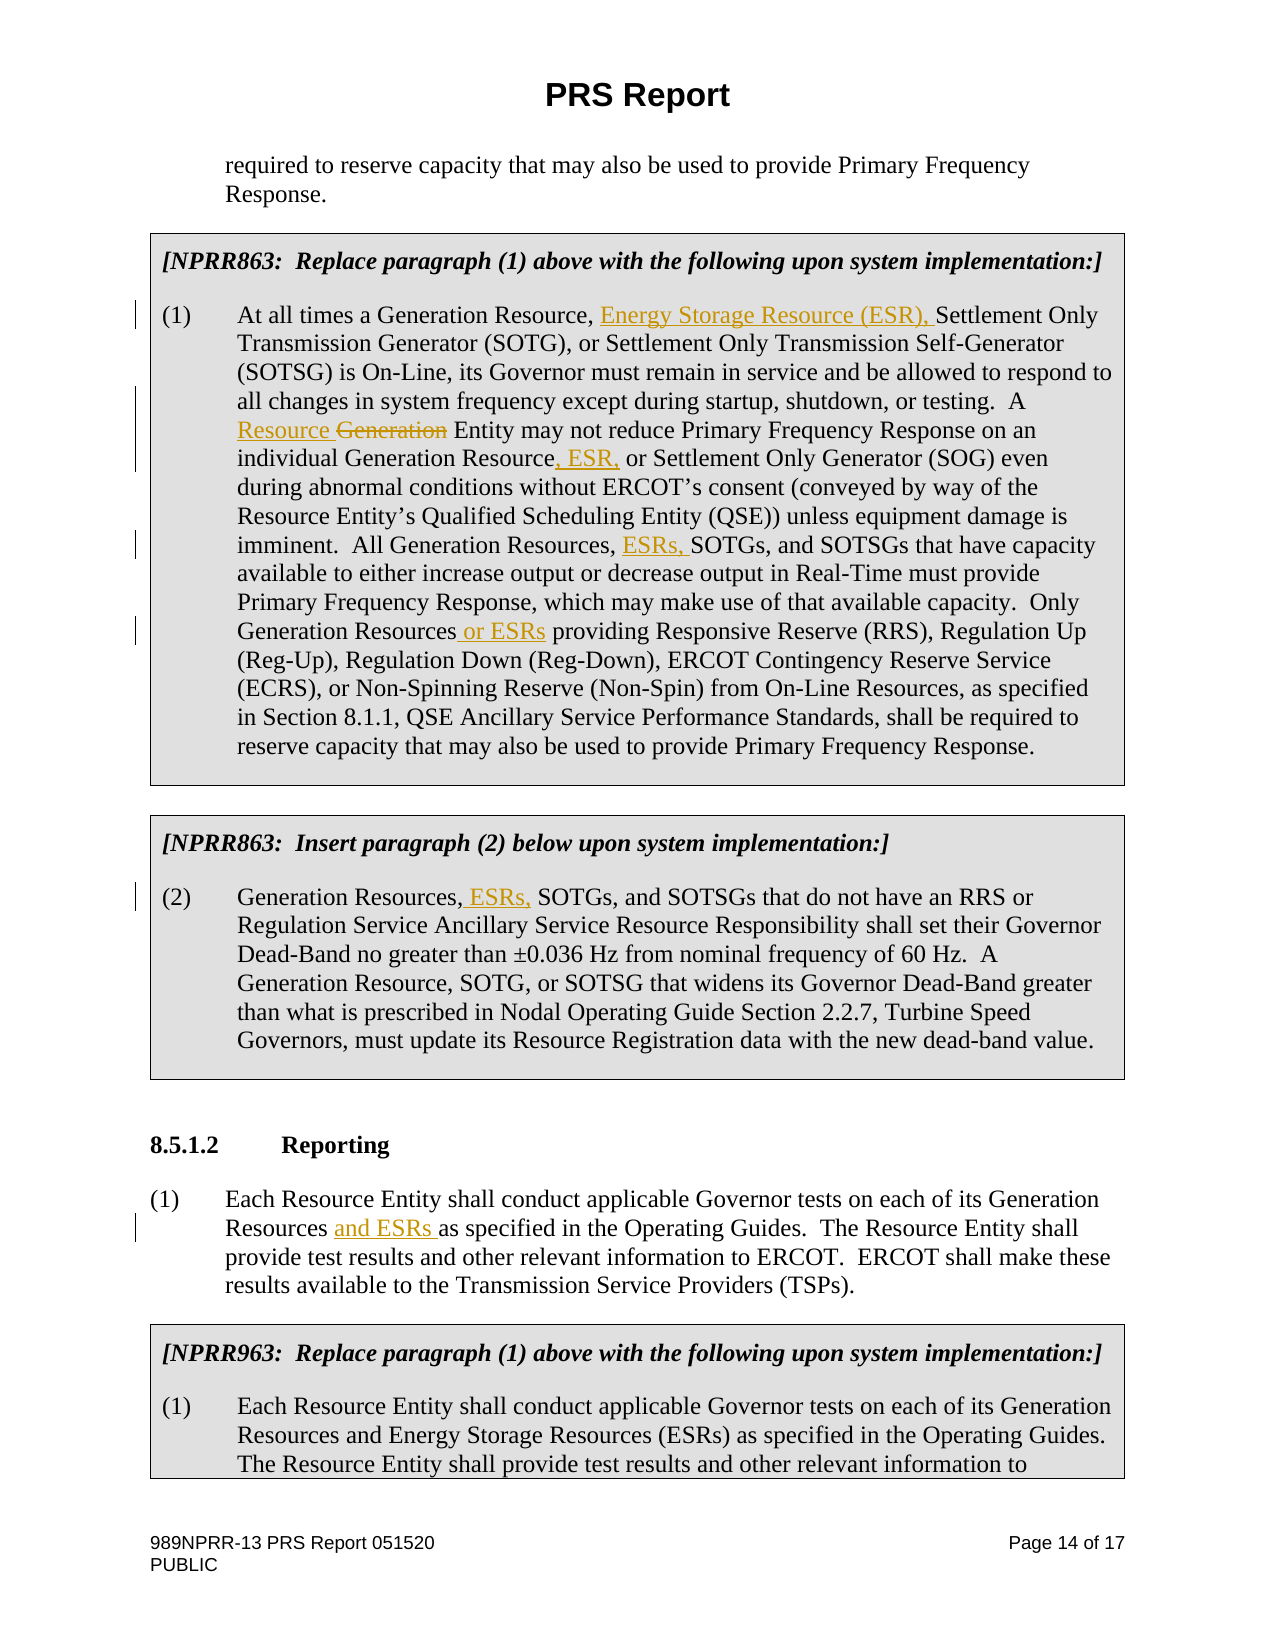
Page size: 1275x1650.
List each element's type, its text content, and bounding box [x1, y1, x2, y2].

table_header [151, 1325, 1124, 1478]
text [150, 150, 1125, 207]
table_header [NPRR863: Replace paragraph (1) above with the following upon system implementation:] (1) At all times a Generation Resource, Settlement Only Transmission Generator (SOTG), or Settlement Only Transmission Self-Generator (SOTSG) is On-Line, its Governor must remain in service and be allowed to respond to all changes in system frequency except during startup, shutdown, or testing. A Entity may not reduce Primary Frequency Response on an individual Generation Resource or Settlement Only Generator (SOG) even during abnormal conditions without ERCOT’s consent (conveyed by way of the Resource Entity’s Qualified Scheduling Entity (QSE)) unless equipment damage is imminent. All Generation Resources, SOTGs, and SOTSGs that have capacity available to either increase output or decrease output in Real-Time must provide Primary Frequency Response, which may make use of that available capacity. Only Generation Resources providing Responsive Reserve (RRS), Regulation Up (Reg-Up), Regulation Down (Reg-Down), ERCOT Contingency Reserve Service (ECRS), or Non-Spinning Reserve (Non-Spin) from On-Line Resources, as specified in Section 8.1.1, QSE Ancillary Service Performance Standards, shall be required to reserve capacity that may also be used to provide Primary Frequency Response. [151, 234, 1124, 785]
text 8.5.1.2 Reporting [150, 1130, 1125, 1159]
text (1) Each Resource Entity shall conduct applicable Governor tests on each of its Generation Resources as specified in the Operating Guides. The Resource Entity shall provide test results and other relevant information to ERCOT. ERCOT shall make these results available to the Transmission Service Providers (TSPs). [150, 1184, 1125, 1299]
table_header [NPRR863: Insert paragraph (2) below upon system implementation:] (2) Generation Resources, SOTGs, and SOTSGs that do not have an RRS or Regulation Service Ancillary Service Resource Responsibility shall set their Governor Dead-Band no greater than ±0.036 Hz from nominal frequency of 60 Hz. A Generation Resource, SOTG, or SOTSG that widens its Governor Dead-Band greater than what is prescribed in Nodal Operating Guide Section 2.2.7, Turbine Speed Governors, must update its Resource Registration data with the new dead-band value. [151, 816, 1124, 1079]
